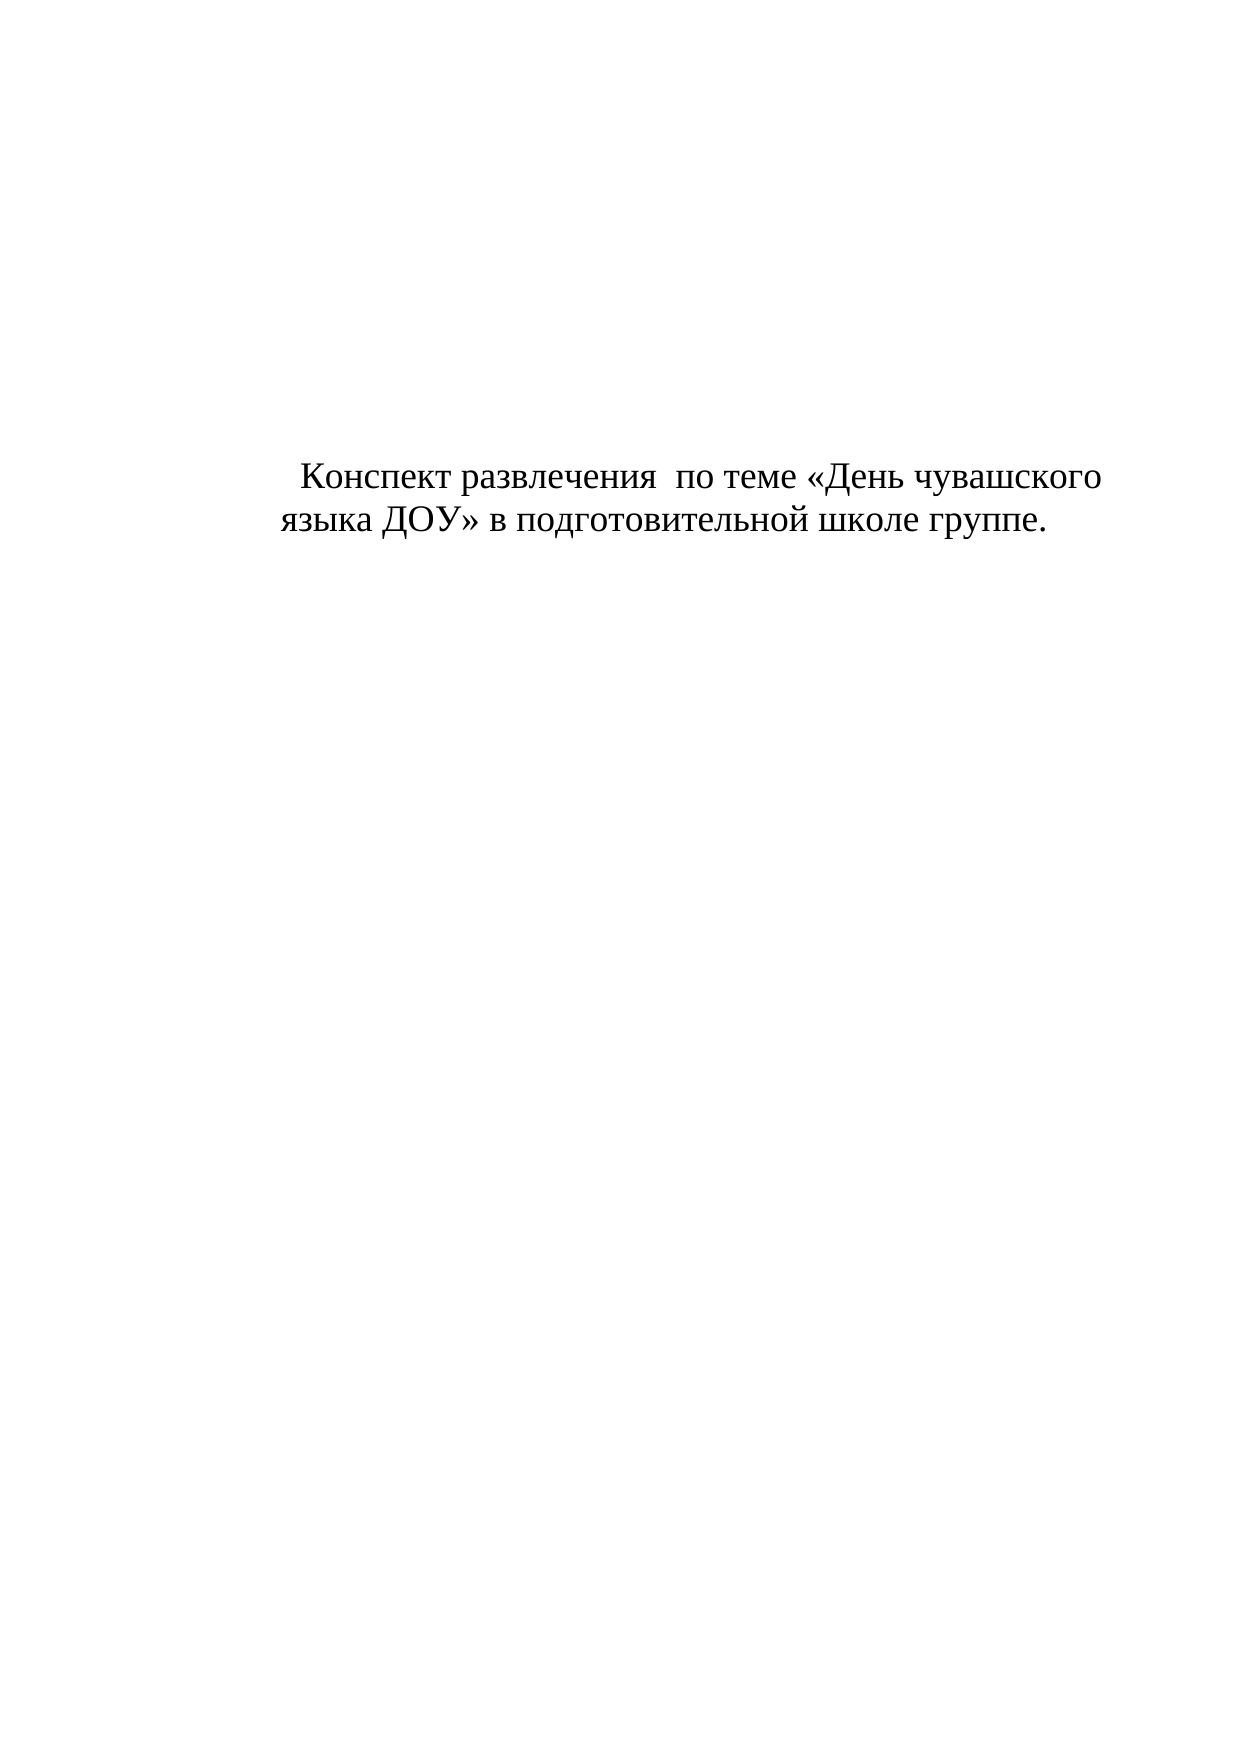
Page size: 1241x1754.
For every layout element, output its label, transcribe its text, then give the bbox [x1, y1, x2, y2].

text Конспект развлечения по теме «День чувашского языка ДОУ» в подготовительной школе группе. [177, 453, 1152, 540]
